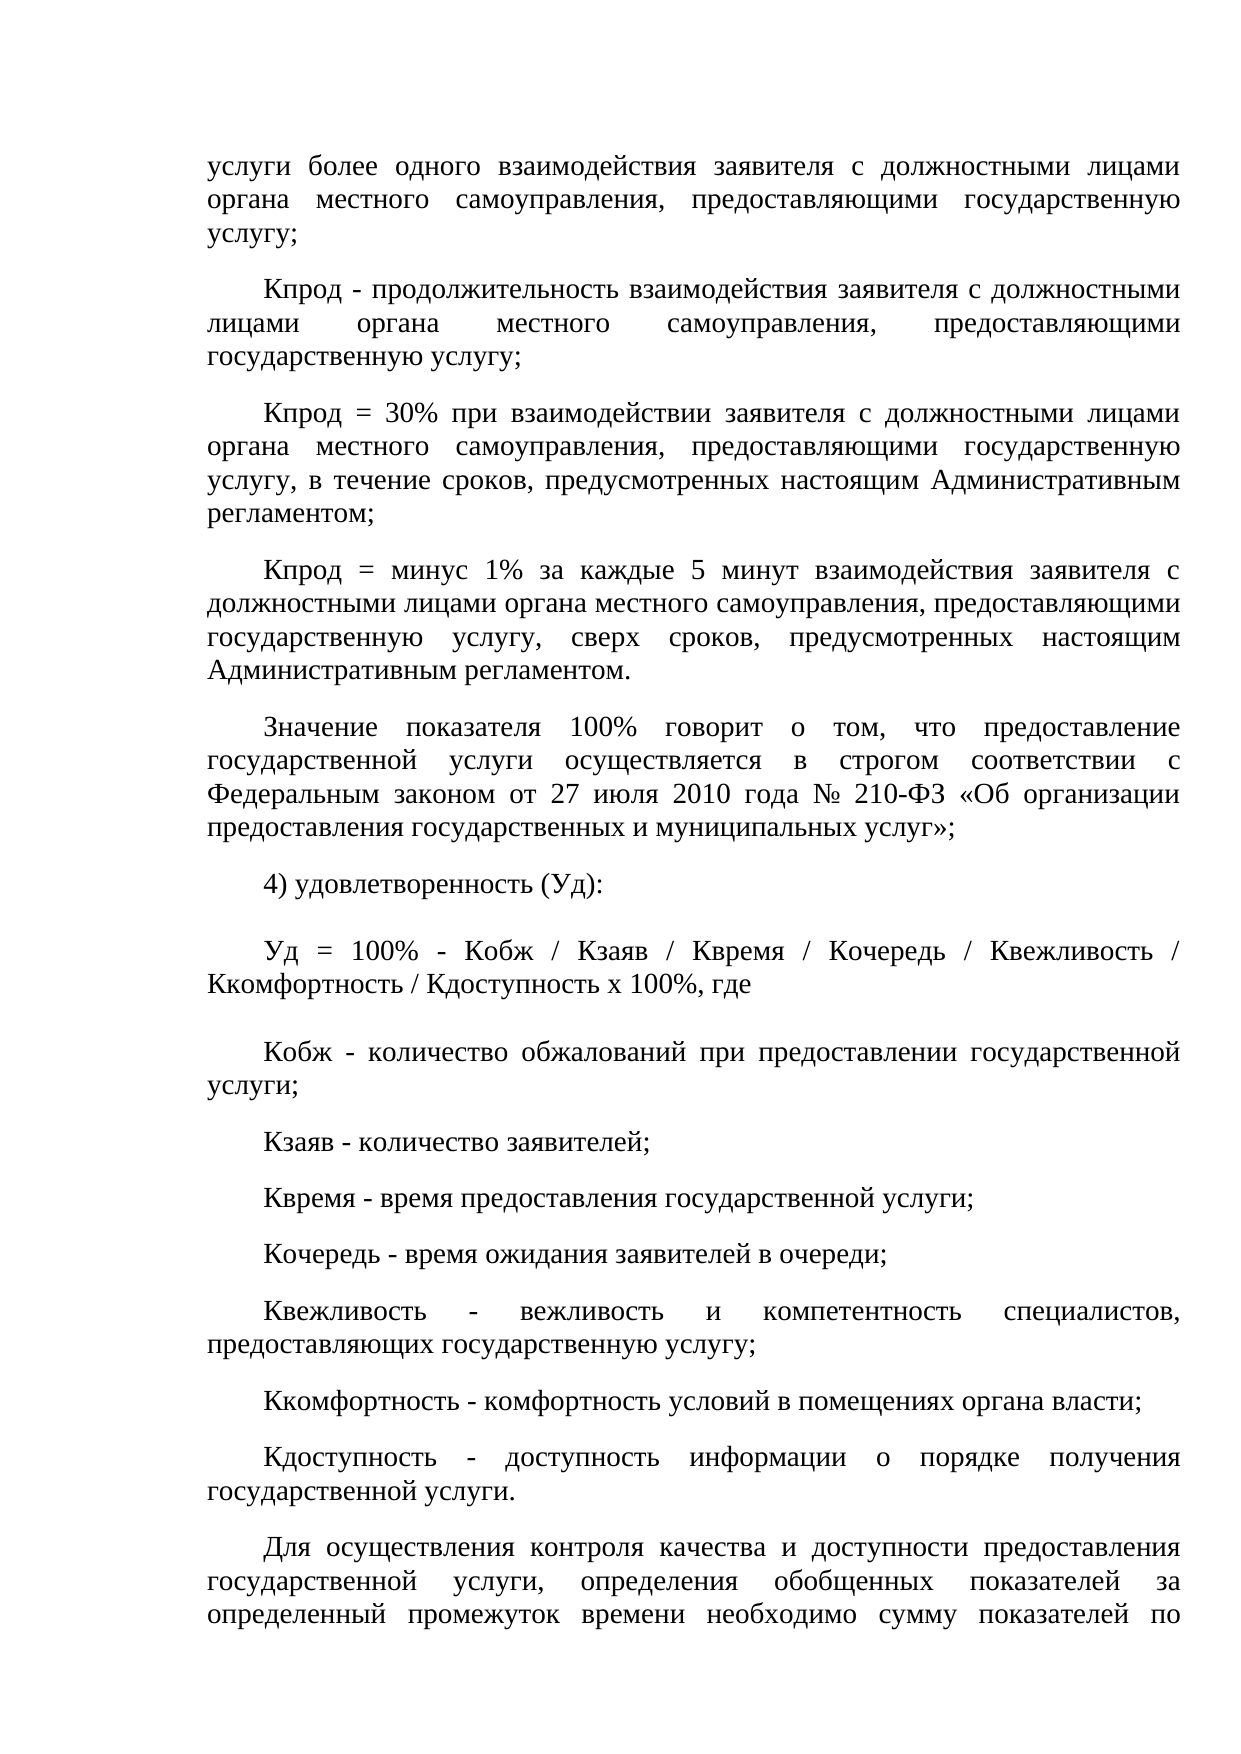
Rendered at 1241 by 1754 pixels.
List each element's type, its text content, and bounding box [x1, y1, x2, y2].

text Кочередь - время ожидания заявителей в очереди; [207, 1237, 1181, 1270]
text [207, 148, 1181, 248]
text Значение показателя 100% говорит о том, что предоставление государственной услуги осуществляется в строгом соответствии с Федеральным законом от 27 июля 2010 года № 210-ФЗ «Об организации предоставления государственных и муниципальных услуг»; [207, 709, 1181, 843]
text Квремя - время предоставления государственной услуги; [207, 1180, 1181, 1214]
text Уд = 100% - Кобж / Кзаяв / Квремя / Кочередь / Квежливость / Ккомфортность / Кдоступность x 100%, где [207, 933, 1181, 1000]
text Кобж - количество обжалований при предоставлении государственной услуги; [207, 1034, 1181, 1101]
text Ккомфортность - комфортность условий в помещениях органа власти; [207, 1383, 1181, 1417]
text Кзаяв - количество заявителей; [207, 1124, 1181, 1157]
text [207, 1529, 1181, 1630]
text Кпрод = 30% при взаимодействии заявителя с должностными лицами органа местного самоуправления, предоставляющими государственную услугу, в течение сроков, предусмотренных настоящим Административным регламентом; [207, 395, 1181, 529]
text Кпрод = минус 1% за каждые 5 минут взаимодействия заявителя с должностными лицами органа местного самоуправления, предоставляющими государственную услугу, сверх сроков, предусмотренных настоящим Административным регламентом. [207, 552, 1181, 686]
text Кдоступность - доступность информации о порядке получения государственной услуги. [207, 1439, 1181, 1507]
text 4) удовлетворенность (Уд): [207, 866, 1181, 899]
text Кпрод - продолжительность взаимодействия заявителя с должностными лицами органа местного самоуправления, предоставляющими государственную услугу; [207, 271, 1181, 372]
text Квежливость - вежливость и компетентность специалистов, предоставляющих государственную услугу; [207, 1293, 1181, 1360]
